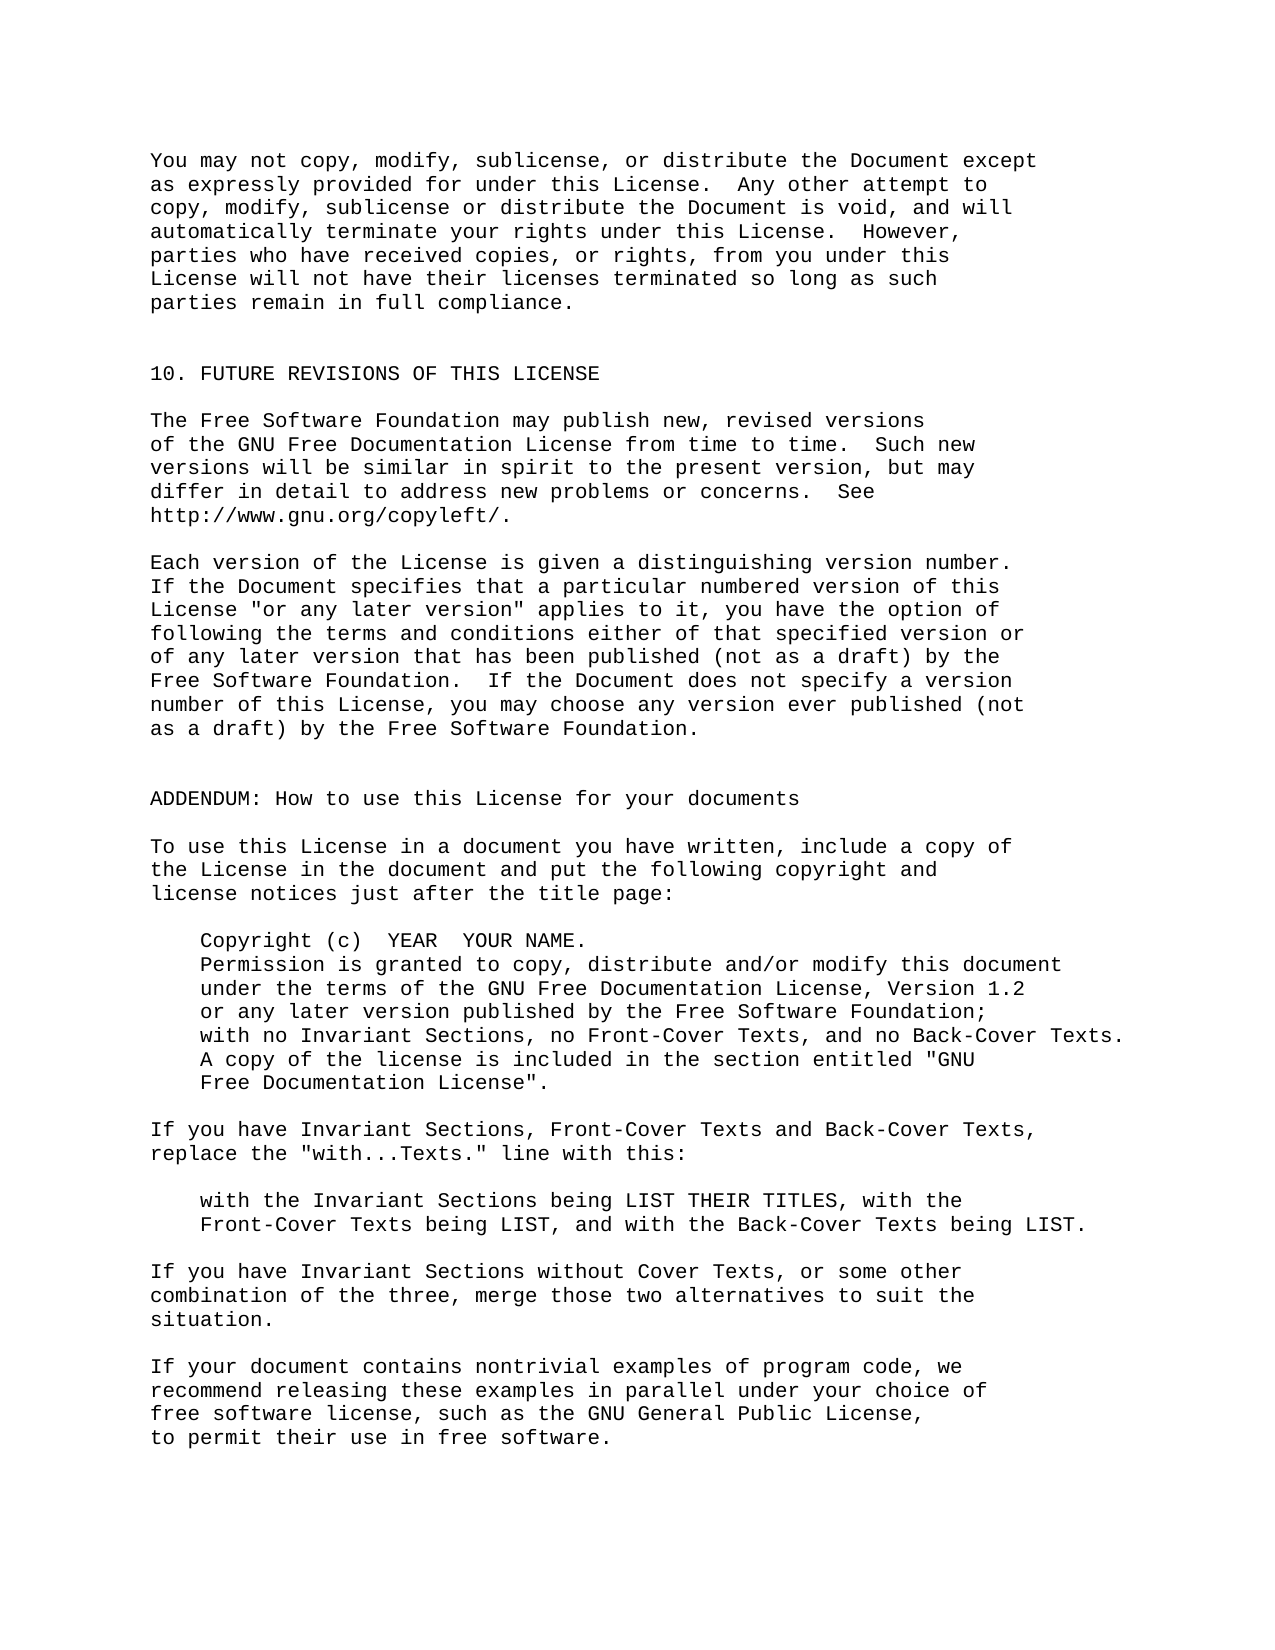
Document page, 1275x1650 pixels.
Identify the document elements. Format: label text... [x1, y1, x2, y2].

text license notices just after the title page: [150, 883, 1125, 907]
text If the Document specifies that a particular numbered version of this [150, 576, 1125, 599]
text recommend releasing these examples in parallel under your choice of [150, 1379, 1125, 1403]
text under the terms of the GNU Free Documentation License, Version 1.2 [150, 978, 1125, 1001]
text If your document contains nontrivial examples of program code, we [150, 1356, 1125, 1379]
text or any later version published by the Free Software Foundation; [150, 1001, 1125, 1025]
text differ in detail to address new problems or concerns. See [150, 481, 1125, 505]
text A copy of the license is included in the section entitled "GNU [150, 1048, 1125, 1072]
text Free Documentation License". [150, 1072, 1125, 1096]
text 10. FUTURE REVISIONS OF THIS LICENSE [150, 363, 1125, 386]
text License will not have their licenses terminated so long as such [150, 268, 1125, 292]
text parties who have received copies, or rights, from you under this [150, 244, 1125, 268]
text the License in the document and put the following copyright and [150, 859, 1125, 883]
text automatically terminate your rights under this License. However, [150, 221, 1125, 244]
text as a draft) by the Free Software Foundation. [150, 717, 1125, 741]
text License "or any later version" applies to it, you have the option of [150, 599, 1125, 623]
text with the Invariant Sections being LIST THEIR TITLES, with the [150, 1190, 1125, 1214]
text Copyright (c) YEAR YOUR NAME. [150, 930, 1125, 954]
text The Free Software Foundation may publish new, revised versions [150, 410, 1125, 434]
text Free Software Foundation. If the Document does not specify a version [150, 670, 1125, 694]
text as expressly provided for under this License. Any other attempt to [150, 174, 1125, 197]
text to permit their use in free software. [150, 1427, 1125, 1451]
text number of this License, you may choose any version ever published (not [150, 694, 1125, 717]
text of the GNU Free Documentation License from time to time. Such new [150, 434, 1125, 457]
text copy, modify, sublicense or distribute the Document is void, and will [150, 197, 1125, 221]
text Permission is granted to copy, distribute and/or modify this document [150, 954, 1125, 978]
text If you have Invariant Sections without Cover Texts, or some other [150, 1261, 1125, 1285]
text with no Invariant Sections, no Front-Cover Texts, and no Back-Cover Texts. [150, 1025, 1125, 1048]
text To use this License in a document you have written, include a copy of [150, 836, 1125, 859]
text following the terms and conditions either of that specified version or [150, 623, 1125, 647]
text situation. [150, 1309, 1125, 1332]
text http://www.gnu.org/copyleft/. [150, 505, 1125, 528]
text replace the "with...Texts." line with this: [150, 1143, 1125, 1167]
text Each version of the License is given a distinguishing version number. [150, 552, 1125, 576]
text combination of the three, merge those two alternatives to suit the [150, 1285, 1125, 1309]
text versions will be similar in spirit to the present version, but may [150, 457, 1125, 481]
text of any later version that has been published (not as a draft) by the [150, 647, 1125, 670]
text free software license, such as the GNU General Public License, [150, 1403, 1125, 1427]
text parties remain in full compliance. [150, 292, 1125, 316]
text You may not copy, modify, sublicense, or distribute the Document except [150, 150, 1125, 174]
text If you have Invariant Sections, Front-Cover Texts and Back-Cover Texts, [150, 1119, 1125, 1143]
text ADDENDUM: How to use this License for your documents [150, 788, 1125, 812]
text Front-Cover Texts being LIST, and with the Back-Cover Texts being LIST. [150, 1214, 1125, 1238]
